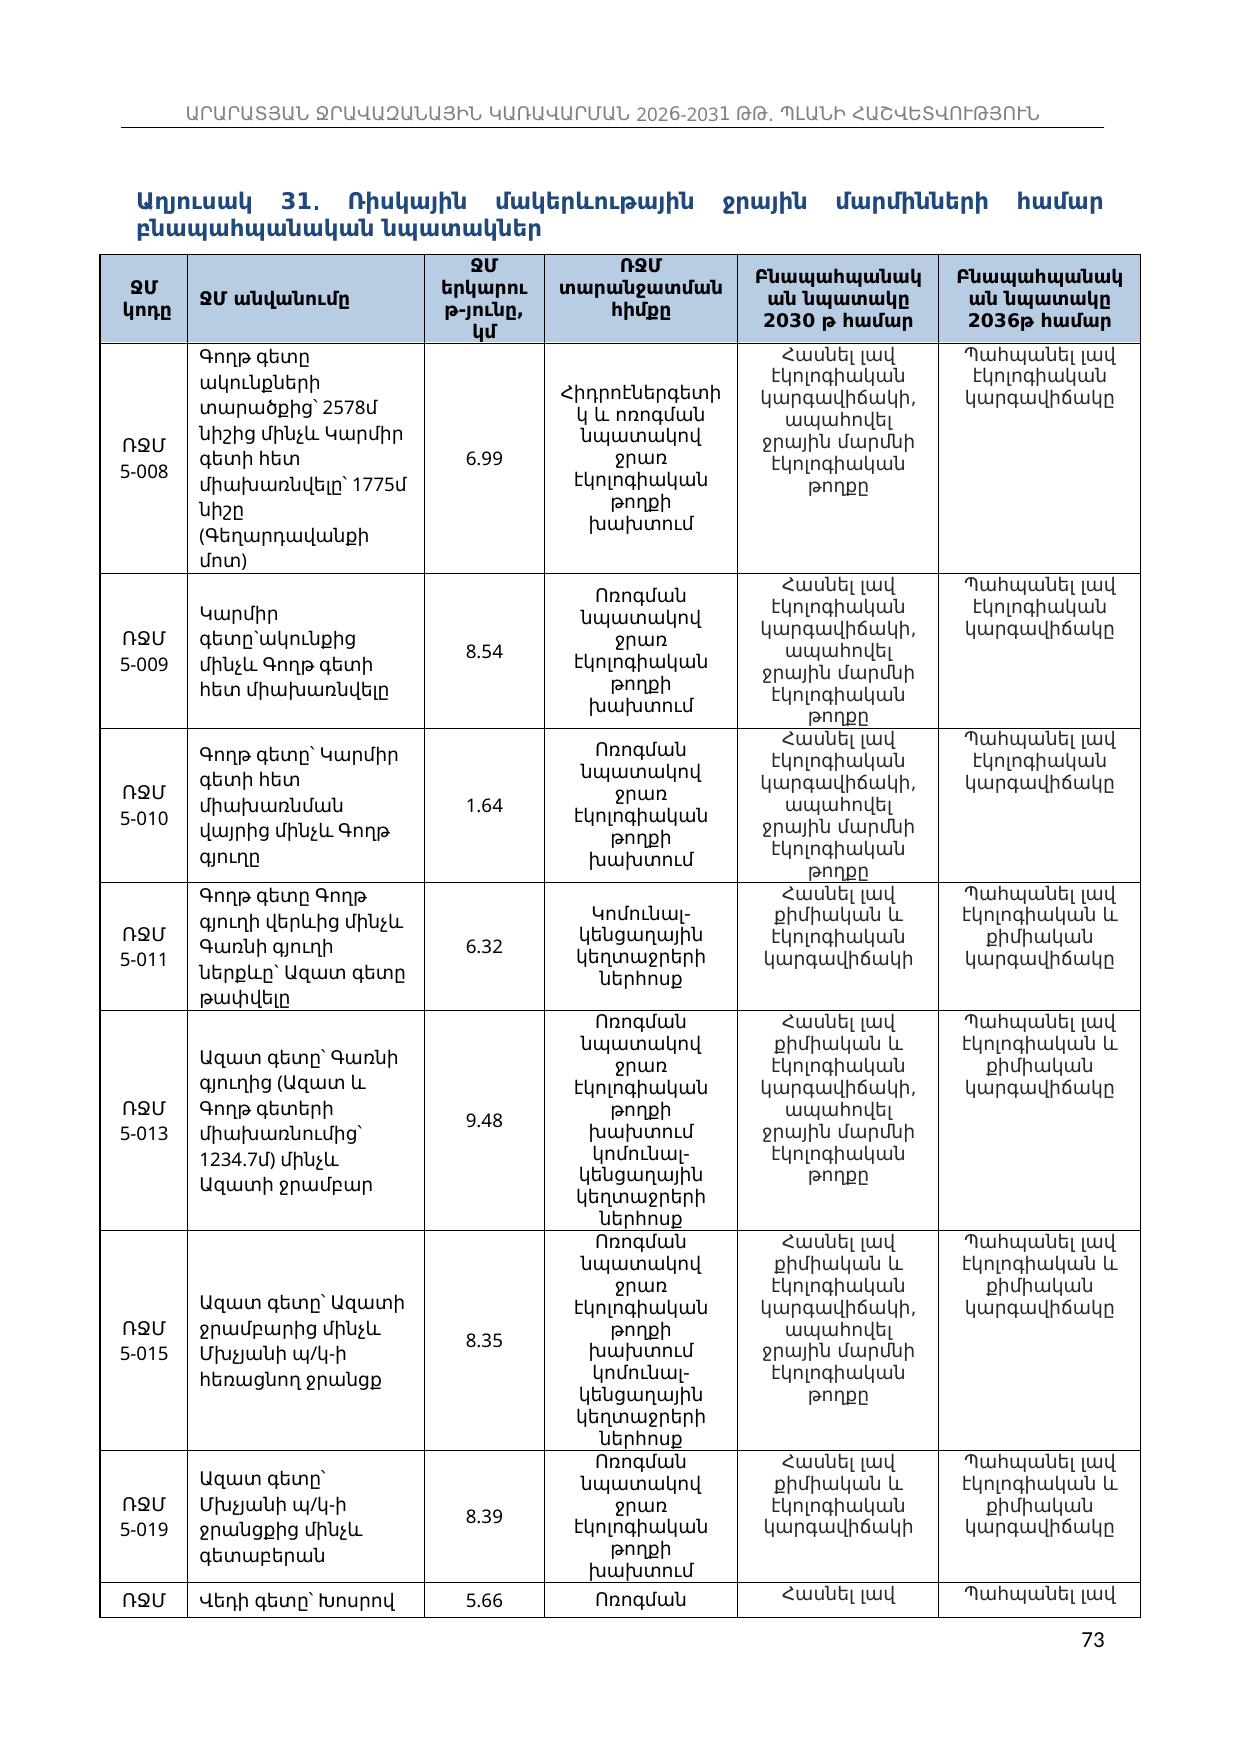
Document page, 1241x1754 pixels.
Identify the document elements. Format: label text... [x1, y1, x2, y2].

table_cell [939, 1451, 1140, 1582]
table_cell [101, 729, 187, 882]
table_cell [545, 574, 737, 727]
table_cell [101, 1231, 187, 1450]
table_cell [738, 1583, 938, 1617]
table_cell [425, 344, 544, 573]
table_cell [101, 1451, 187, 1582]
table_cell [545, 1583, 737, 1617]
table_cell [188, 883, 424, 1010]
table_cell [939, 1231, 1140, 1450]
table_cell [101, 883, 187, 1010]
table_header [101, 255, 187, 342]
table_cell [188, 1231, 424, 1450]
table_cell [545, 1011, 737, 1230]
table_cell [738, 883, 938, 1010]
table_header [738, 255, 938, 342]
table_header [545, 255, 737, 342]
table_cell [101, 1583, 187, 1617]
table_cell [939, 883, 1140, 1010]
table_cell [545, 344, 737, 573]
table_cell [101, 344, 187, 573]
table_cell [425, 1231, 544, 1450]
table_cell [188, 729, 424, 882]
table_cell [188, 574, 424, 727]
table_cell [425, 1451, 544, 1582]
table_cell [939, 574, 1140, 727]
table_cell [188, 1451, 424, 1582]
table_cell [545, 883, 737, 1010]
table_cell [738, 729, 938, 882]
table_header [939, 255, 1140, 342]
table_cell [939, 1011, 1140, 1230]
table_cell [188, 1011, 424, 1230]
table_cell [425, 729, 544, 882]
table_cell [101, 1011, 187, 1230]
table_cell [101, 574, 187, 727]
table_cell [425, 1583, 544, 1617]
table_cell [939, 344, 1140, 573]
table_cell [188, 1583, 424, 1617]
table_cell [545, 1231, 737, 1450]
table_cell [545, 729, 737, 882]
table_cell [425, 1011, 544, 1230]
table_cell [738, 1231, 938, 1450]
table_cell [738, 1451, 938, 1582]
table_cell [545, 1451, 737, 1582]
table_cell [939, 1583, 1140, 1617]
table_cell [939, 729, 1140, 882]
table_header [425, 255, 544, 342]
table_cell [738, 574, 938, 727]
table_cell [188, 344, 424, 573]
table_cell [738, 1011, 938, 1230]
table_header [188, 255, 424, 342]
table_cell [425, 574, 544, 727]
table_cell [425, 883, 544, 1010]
text Աղյուսակ 32․ Ռիսկային մակերևութային ջրային մարմինների համար բնապահպանական նպատակներ [136, 187, 1104, 241]
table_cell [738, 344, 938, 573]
